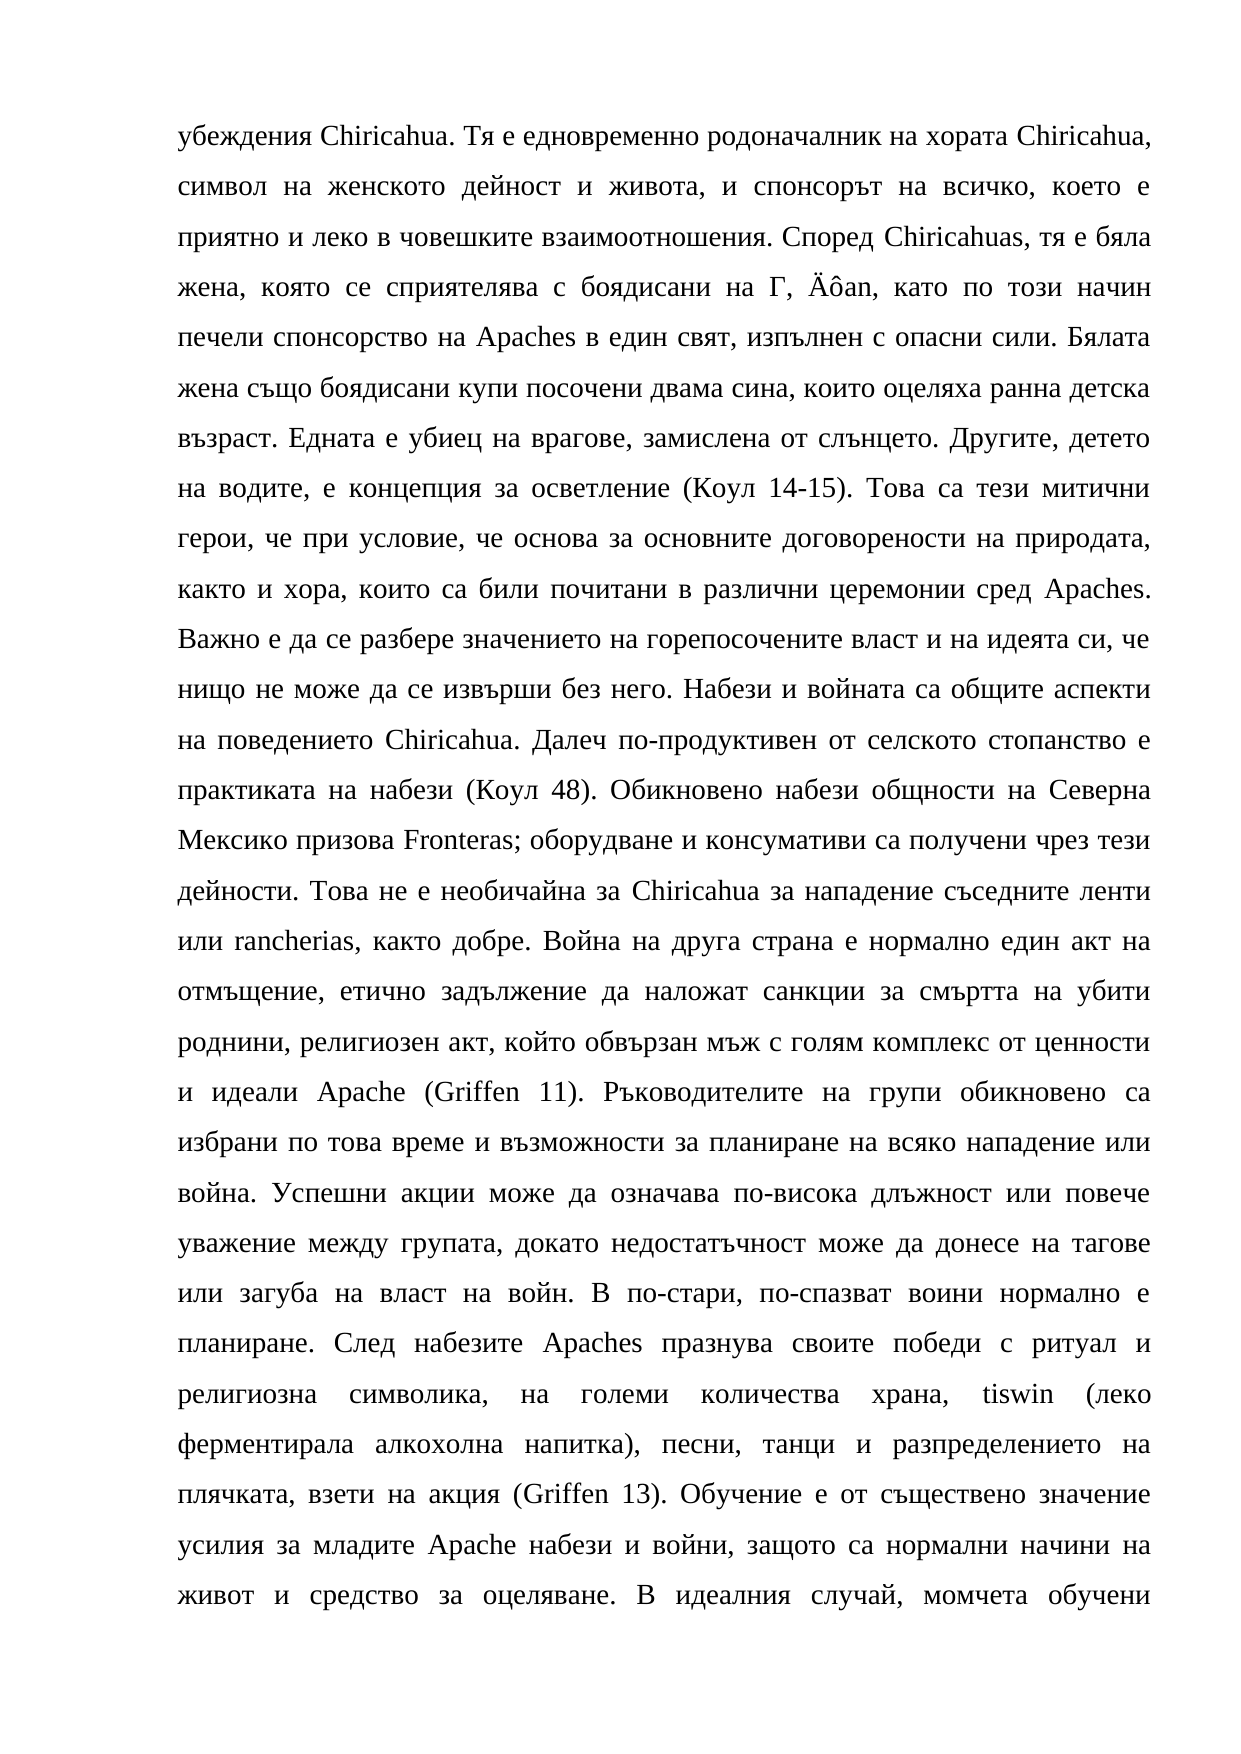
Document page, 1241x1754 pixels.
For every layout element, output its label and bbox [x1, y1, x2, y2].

text [177, 118, 1152, 1611]
